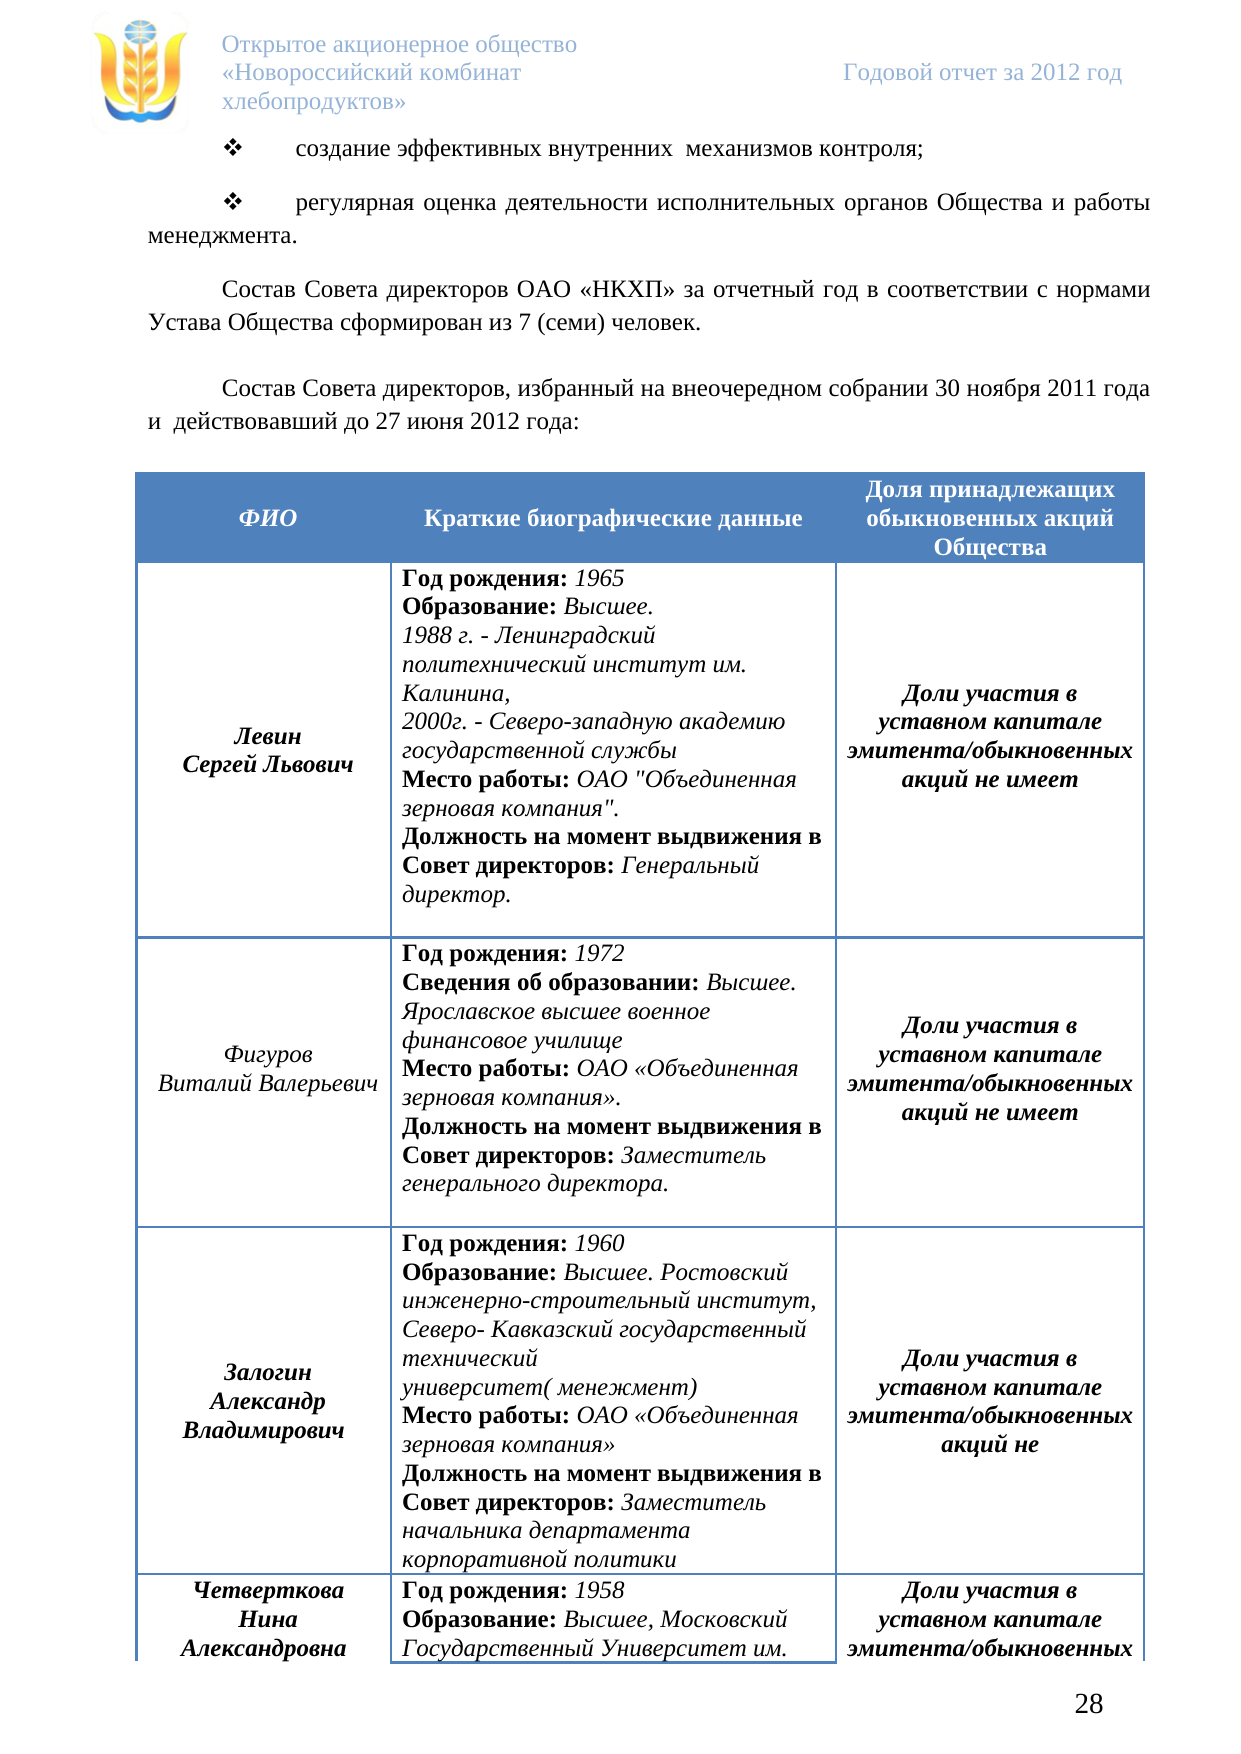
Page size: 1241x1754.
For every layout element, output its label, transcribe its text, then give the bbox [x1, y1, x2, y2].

table_cell Год рождения: 1960 Образование: Высшее. Ростовский инженерно-строительный институт, Северо- Кавказский государственный технический университет( менежмент) Место работы: ОАО «Объединенная зерновая компания» Должность на момент выдвижения в Совет директоров: Заместитель начальника департамента корпоративной политики [392, 1228, 835, 1573]
table_cell Фигуров Виталий Валерьевич [138, 939, 390, 1226]
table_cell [138, 1575, 390, 1661]
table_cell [392, 1575, 835, 1661]
text Состав Совета директоров, избранный на внеочередном собрании 30 ноября 2011 года и действовавший до 27 июня 2012 года: [148, 373, 1152, 434]
table_header ФИО [138, 474, 390, 561]
list регулярная оценка деятельности исполнительных органов Общества и работы менеджмента. [148, 187, 1152, 248]
table_cell Доли участия в уставном капитале эмитента/обыкновенных акций не имеет [837, 939, 1143, 1226]
table_cell Доли участия в уставном капитале эмитента/обыкновенных акций не [837, 1228, 1143, 1573]
table_header Краткие биографические данные [392, 474, 835, 561]
text Состав Совета директоров ОАО «НКХП» за отчетный год в соответствии с нормами Устава Общества сформирован из 7 (семи) человек. [148, 274, 1152, 335]
table_header Доля принадлежащих обыкновенных акций Общества [837, 474, 1143, 561]
picture [91, 11, 190, 135]
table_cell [837, 1575, 1143, 1661]
table_cell Год рождения: 1965 Образование: Высшее. 1988 г. - Ленинградский политехнический институт им. Калинина, 2000г. - Северо-западную академию государственной службы Место работы: ОАО "Объединенная зерновая компания". Должность на момент выдвижения в Совет директоров: Генеральный директор. [392, 563, 835, 936]
list создание эффективных внутренних механизмов контроля; [148, 133, 1152, 162]
table_cell Доли участия в уставном капитале эмитента/обыкновенных акций не имеет [837, 563, 1143, 936]
table_cell Залогин Александр Владимирович [138, 1228, 390, 1573]
table_cell Левин Сергей Львович [138, 563, 390, 936]
table_cell Год рождения: 1972 Сведения об образовании: Высшее. Ярославское высшее военное финансовое училище Место работы: ОАО «Объединенная зерновая компания». Должность на момент выдвижения в Совет директоров: Заместитель генерального директора. [392, 939, 835, 1226]
